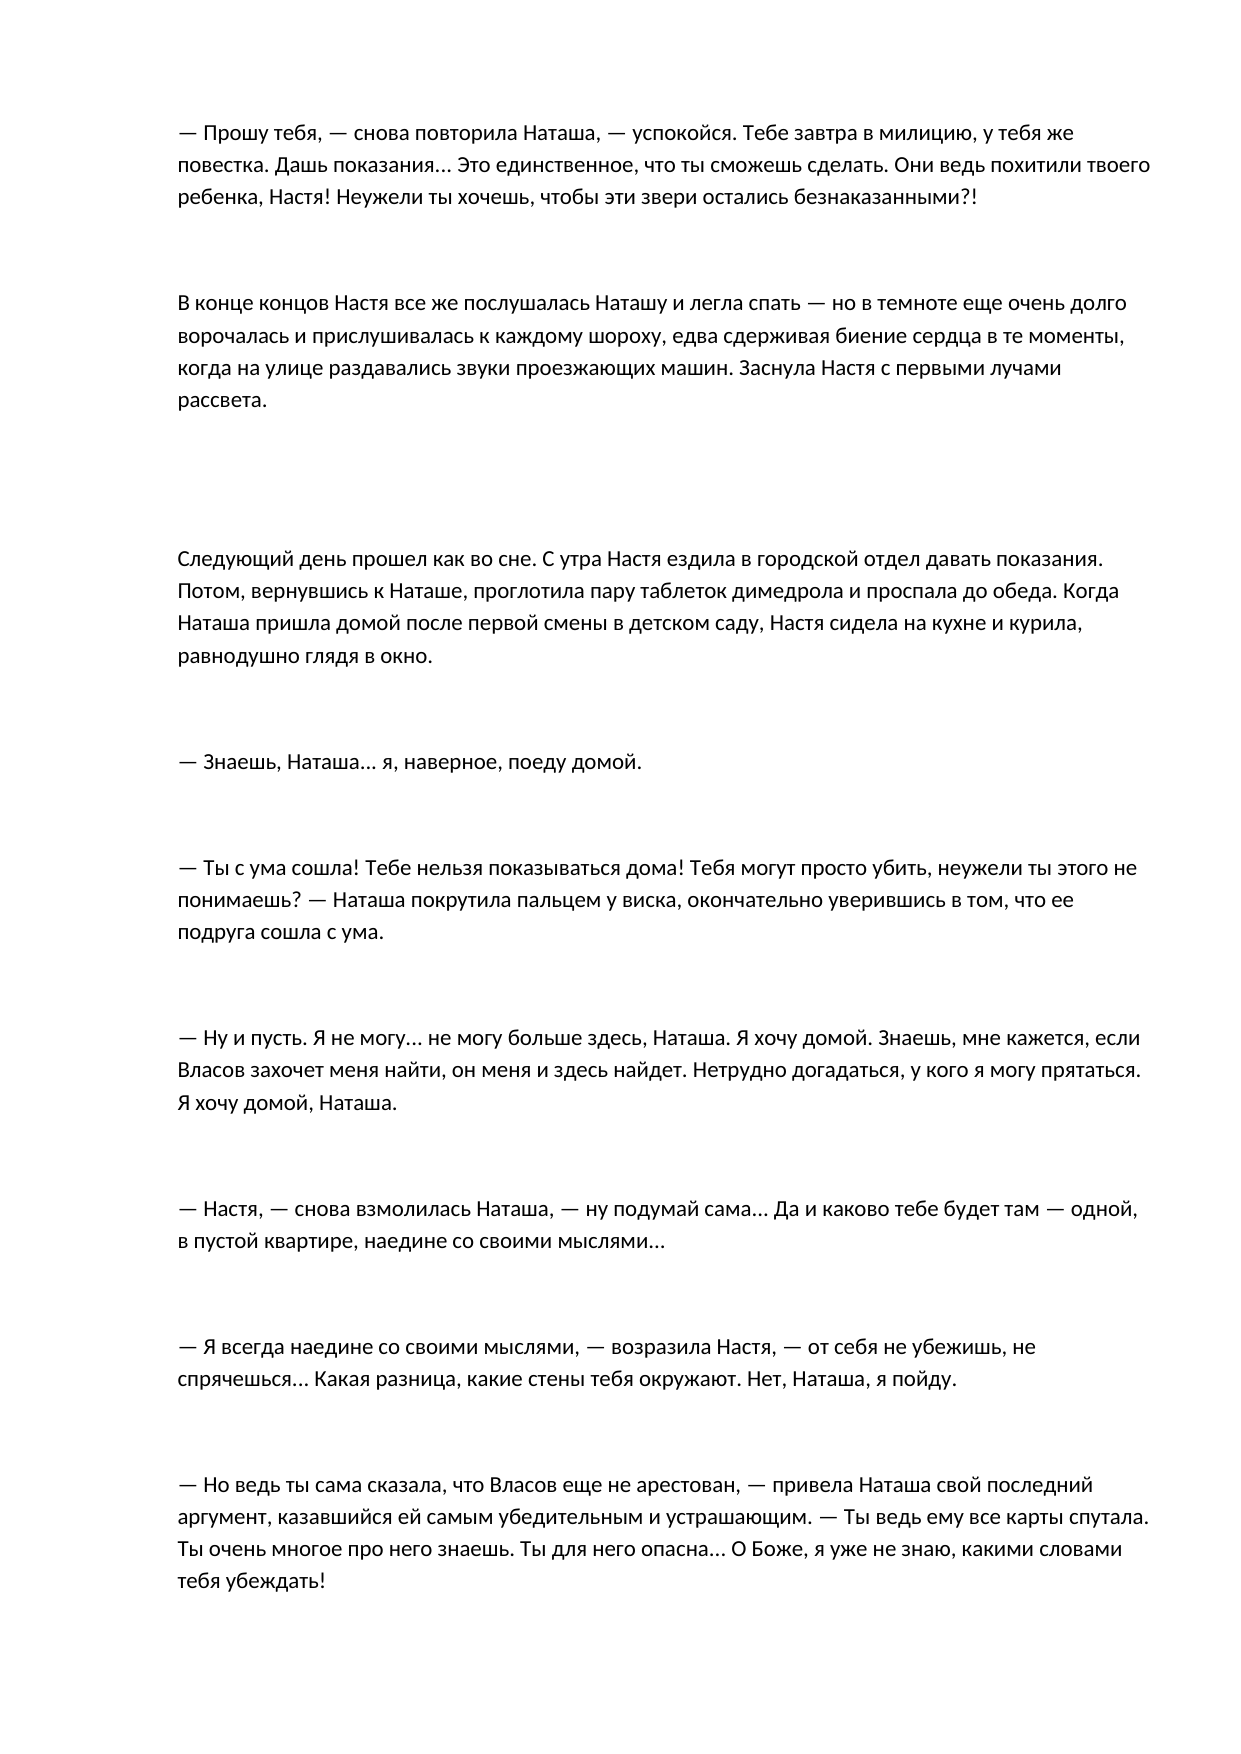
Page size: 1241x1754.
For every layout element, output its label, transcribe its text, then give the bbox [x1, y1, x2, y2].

text Следующий день прошел как во сне. С утра Настя ездила в городской отдел давать показания. Потом, вернувшись к Наташе, проглотила пару таблеток димедрола и проспала до обеда. Когда Наташа пришла домой после первой смены в детском саду, Настя сидела на кухне и курила, равнодушно глядя в окно. [177, 544, 1152, 669]
text — Знаешь, Наташа... я, наверное, поеду домой. [177, 747, 1152, 775]
text — Прошу тебя, — снова повторила Наташа, — успокойся. Тебе завтра в милицию, у тебя же повестка. Дашь показания... Это единственное, что ты сможешь сделать. Они ведь похитили твоего ребенка, Настя! Неужели ты хочешь, чтобы эти звери остались безнаказанными?! [177, 118, 1152, 211]
text — Настя, — снова взмолилась Наташа, — ну подумай сама... Да и каково тебе будет там — одной, в пустой квартире, наедине со своими мыслями... [177, 1194, 1152, 1254]
text — Ну и пусть. Я не могу... не могу больше здесь, Наташа. Я хочу домой. Знаешь, мне кажется, если Власов захочет меня найти, он меня и здесь найдет. Нетрудно догадаться, у кого я могу прятаться. Я хочу домой, Наташа. [177, 1023, 1152, 1116]
text — Ты с ума сошла! Тебе нельзя показываться дома! Тебя могут просто убить, неужели ты этого не понимаешь? — Наташа покрутила пальцем у виска, окончательно уверившись в том, что ее подруга сошла с ума. [177, 853, 1152, 945]
text В конце концов Настя все же послушалась Наташу и легла спать — но в темноте еще очень долго ворочалась и прислушивалась к каждому шороху, едва сдерживая биение сердца в те моменты, когда на улице раздавались звуки проезжающих машин. Заснула Настя с первыми лучами рассвета. [177, 288, 1152, 413]
text — Но ведь ты сама сказала, что Власов еще не арестован, — привела Наташа свой последний аргумент, казавшийся ей самым убедительным и устрашающим. — Ты ведь ему все карты спутала. Ты очень многое про него знаешь. Ты для него опасна... О Боже, я уже не знаю, какими словами тебя убеждать! [177, 1470, 1152, 1595]
text — Я всегда наедине со своими мыслями, — возразила Настя, — от себя не убежишь, не спрячешься... Какая разница, какие стены тебя окружают. Нет, Наташа, я пойду. [177, 1332, 1152, 1392]
